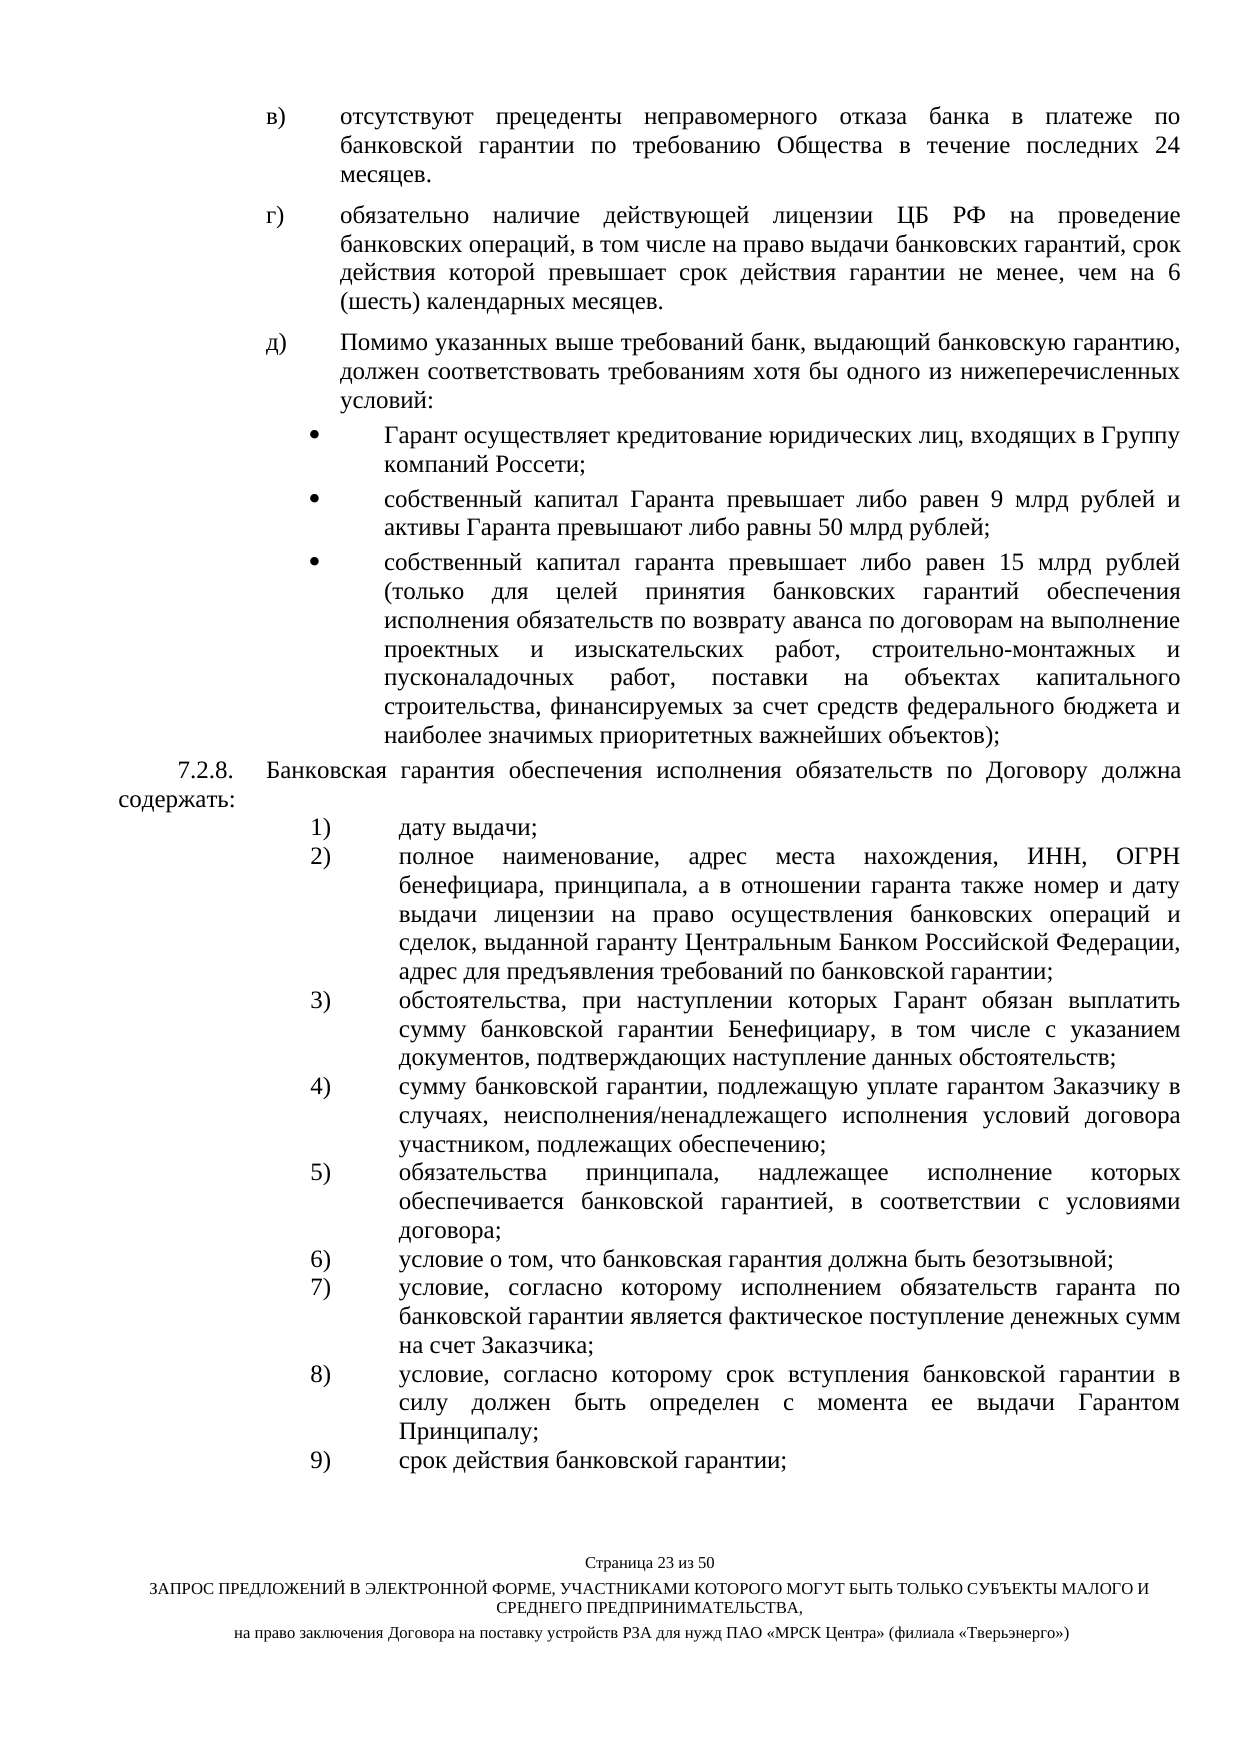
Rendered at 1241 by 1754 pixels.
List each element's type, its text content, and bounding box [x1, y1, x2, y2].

list отсутствуют прецеденты неправомерного отказа банка в платеже по банковской гарантии по требованию Общества в течение последних 24 месяцев. [266, 101, 1181, 187]
list собственный капитал Гаранта превышает либо равен 9 млрд рублей и активы Гаранта превышают либо равны 50 млрд рублей; [310, 484, 1181, 541]
list условие, согласно которому срок вступления банковской гарантии в силу должен быть определен с момента ее выдачи Гарантом Принципалу; [310, 1359, 1181, 1445]
list дату выдачи; [310, 812, 1181, 841]
list Помимо указанных выше требований банк, выдающий банковскую гарантию, должен соответствовать требованиям хотя бы одного из нижеперечисленных условий: [266, 327, 1181, 414]
list сумму банковской гарантии, подлежащую уплате гарантом Заказчику в случаях, неисполнения/ненадлежащего исполнения условий договора участником, подлежащих обеспечению; [310, 1071, 1181, 1157]
list полное наименование, адрес места нахождения, ИНН, ОГРН бенефициара, принципала, а в отношении гаранта также номер и дату выдачи лицензии на право осуществления банковских операций и сделок, выданной гаранту Центральным Банком Российской Федерации, адрес для предъявления требований по банковской гарантии; [310, 841, 1181, 985]
list условие о том, что банковская гарантия должна быть безотзывной; [310, 1244, 1181, 1272]
list обязательно наличие действующей лицензии ЦБ РФ на проведение банковских операций, в том числе на право выдачи банковских гарантий, срок действия которой превышает срок действия гарантии не менее, чем на 6 (шесть) календарных месяцев. [266, 200, 1181, 315]
list обязательства принципала, надлежащее исполнение которых обеспечивается банковской гарантией, в соответствии с условиями договора; [310, 1157, 1181, 1244]
list собственный капитал гаранта превышает либо равен 15 млрд рублей (только для целей принятия банковских гарантий обеспечения исполнения обязательств по возврату аванса по договорам на выполнение проектных и изыскательских работ, строительно-монтажных и пусконаладочных работ, поставки на объектах капитального строительства, финансируемых за счет средств федерального бюджета и наиболее значимых приоритетных важнейших объектов); [310, 547, 1181, 749]
list Банковская гарантия обеспечения исполнения обязательств по Договору должна содержать: [118, 755, 1181, 812]
list Гарант осуществляет кредитование юридических лиц, входящих в Группу компаний Россети; [310, 420, 1181, 477]
list срок действия банковской гарантии; [310, 1445, 1181, 1474]
list условие, согласно которому исполнением обязательств гаранта по банковской гарантии является фактическое поступление денежных сумм на счет Заказчика; [310, 1272, 1181, 1359]
list обстоятельства, при наступлении которых Гарант обязан выплатить сумму банковской гарантии Бенефициару, в том числе с указанием документов, подтверждающих наступление данных обстоятельств; [310, 985, 1181, 1071]
